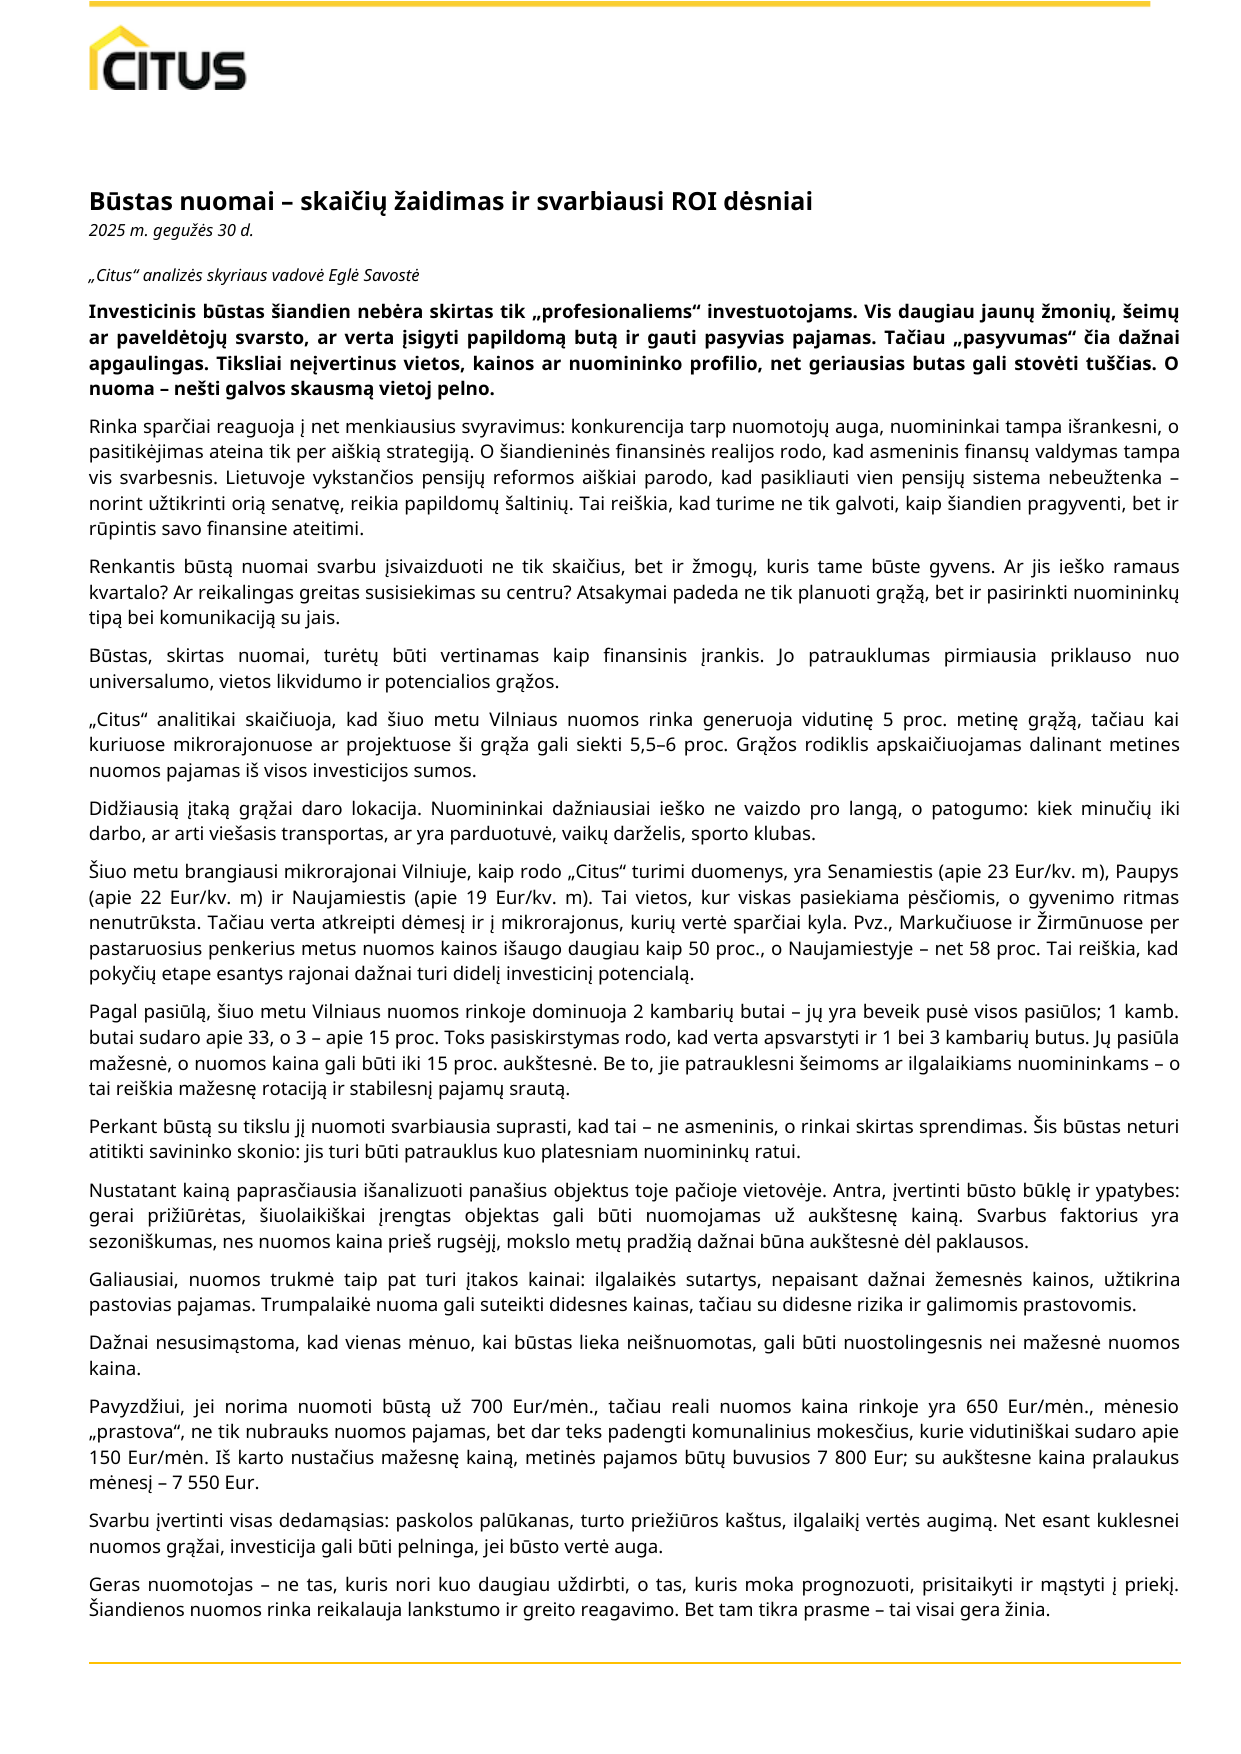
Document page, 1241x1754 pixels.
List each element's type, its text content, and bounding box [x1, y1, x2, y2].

text Pagal pasiūlą, šiuo metu Vilniaus nuomos rinkoje dominuoja 2 kambarių butai – jų yra beveik pusė visos pasiūlos; 1 kamb. butai sudaro apie 33, o 3 – apie 15 proc. Toks pasiskirstymas rodo, kad verta apsvarstyti ir 1 bei 3 kambarių butus. Jų pasiūla mažesnė, o nuomos kaina gali būti iki 15 proc. aukštesnė. Be to, jie patrauklesni šeimoms ar ilgalaikiams nuomininkams – o tai reiškia mažesnę rotaciją ir stabilesnį pajamų srautą. [89, 999, 1181, 1101]
text „Citus“ analizės skyriaus vadovė Eglė Savostė [89, 263, 1181, 286]
text Nustatant kainą paprasčiausia išanalizuoti panašius objektus toje pačioje vietovėje. Antra, įvertinti būsto būklę ir ypatybes: gerai prižiūrėtas, šiuolaikiškai įrengtas objektas gali būti nuomojamas už aukštesnę kainą. Svarbus faktorius yra sezoniškumas, nes nuomos kaina prieš rugsėjį, mokslo metų pradžią dažnai būna aukštesnė dėl paklausos. [89, 1177, 1181, 1253]
text Rinka sparčiai reaguoja į net menkiausius svyravimus: konkurencija tarp nuomotojų auga, nuomininkai tampa išrankesni, o pasitikėjimas ateina tik per aiškią strategiją. O šiandieninės finansinės realijos rodo, kad asmeninis finansų valdymas tampa vis svarbesnis. Lietuvoje vykstančios pensijų reformos aiškiai parodo, kad pasikliauti vien pensijų sistema nebeužtenka – norint užtikrinti orią senatvę, reikia papildomų šaltinių. Tai reiškia, kad turime ne tik galvoti, kaip šiandien pragyventi, bet ir rūpintis savo finansine ateitimi. [89, 413, 1181, 541]
text Būstas, skirtas nuomai, turėtų būti vertinamas kaip finansinis įrankis. Jo patrauklumas pirmiausia priklauso nuo universalumo, vietos likvidumo ir potencialios grąžos. [89, 642, 1181, 693]
text Perkant būstą su tikslu jį nuomoti svarbiausia suprasti, kad tai – ne asmeninis, o rinkai skirtas sprendimas. Šis būstas neturi atitikti savininko skonio: jis turi būti patrauklus kuo platesniam nuomininkų ratui. [89, 1113, 1181, 1164]
text Šiuo metu brangiausi mikrorajonai Vilniuje, kaip rodo „Citus“ turimi duomenys, yra Senamiestis (apie 23 Eur/kv. m), Paupys (apie 22 Eur/kv. m) ir Naujamiestis (apie 19 Eur/kv. m). Tai vietos, kur viskas pasiekiama pėsčiomis, o gyvenimo ritmas nenutrūksta. Tačiau verta atkreipti dėmesį ir į mikrorajonus, kurių vertė sparčiai kyla. Pvz., Markučiuose ir Žirmūnuose per pastaruosius penkerius metus nuomos kainos išaugo daugiau kaip 50 proc., o Naujamiestyje – net 58 proc. Tai reiškia, kad pokyčių etape esantys rajonai dažnai turi didelį investicinį potencialą. [89, 859, 1181, 986]
text Svarbu įvertinti visas dedamąsias: paskolos palūkanas, turto priežiūros kaštus, ilgalaikį vertės augimą. Net esant kuklesnei nuomos grąžai, investicija gali būti pelninga, jei būsto vertė auga. [89, 1508, 1181, 1559]
text Būstas nuomai – skaičių žaidimas ir svarbiausi ROI dėsniai [89, 184, 1181, 218]
text Pavyzdžiui, jei norima nuomoti būstą už 700 Eur/mėn., tačiau reali nuomos kaina rinkoje yra 650 Eur/mėn., mėnesio „prastova“, ne tik nubrauks nuomos pajamas, bet dar teks padengti komunalinius mokesčius, kurie vidutiniškai sudaro apie 150 Eur/mėn. Iš karto nustačius mažesnę kainą, metinės pajamos būtų buvusios 7 800 Eur; su aukštesne kaina pralaukus mėnesį – 7 550 Eur. [89, 1393, 1181, 1495]
picture [89, 1, 1151, 90]
text Dažnai nesusimąstoma, kad vienas mėnuo, kai būstas lieka neišnuomotas, gali būti nuostolingesnis nei mažesnė nuomos kaina. [89, 1329, 1181, 1381]
text Investicinis būstas šiandien nebėra skirtas tik „profesionaliems“ investuotojams. Vis daugiau jaunų žmonių, šeimų ar paveldėtojų svarsto, ar verta įsigyti papildomą butą ir gauti pasyvias pajamas. Tačiau „pasyvumas“ čia dažnai apgaulingas. Tiksliai neįvertinus vietos, kainos ar nuomininko profilio, net geriausias butas gali stovėti tuščias. O nuoma – nešti galvos skausmą vietoj pelno. [89, 299, 1181, 401]
text Galiausiai, nuomos trukmė taip pat turi įtakos kainai: ilgalaikės sutartys, nepaisant dažnai žemesnės kainos, užtikrina pastovias pajamas. Trumpalaikė nuoma gali suteikti didesnes kainas, tačiau su didesne rizika ir galimomis prastovomis. [89, 1266, 1181, 1317]
text Didžiausią įtaką grąžai daro lokacija. Nuomininkai dažniausiai ieško ne vaizdo pro langą, o patogumo: kiek minučių iki darbo, ar arti viešasis transportas, ar yra parduotuvė, vaikų darželis, sporto klubas. [89, 795, 1181, 846]
text Renkantis būstą nuomai svarbu įsivaizduoti ne tik skaičius, bet ir žmogų, kuris tame būste gyvens. Ar jis ieško ramaus kvartalo? Ar reikalingas greitas susisiekimas su centru? Atsakymai padeda ne tik planuoti grąžą, bet ir pasirinkti nuomininkų tipą bei komunikaciją su jais. [89, 553, 1181, 630]
text „Citus“ analitikai skaičiuoja, kad šiuo metu Vilniaus nuomos rinka generuoja vidutinę 5 proc. metinę grąžą, tačiau kai kuriuose mikrorajonuose ar projektuose ši grąža gali siekti 5,5–6 proc. Grąžos rodiklis apskaičiuojamas dalinant metines nuomos pajamas iš visos investicijos sumos. [89, 706, 1181, 783]
text Geras nuomotojas – ne tas, kuris nori kuo daugiau uždirbti, o tas, kuris moka prognozuoti, prisitaikyti ir mąstyti į priekį. Šiandienos nuomos rinka reikalauja lankstumo ir greito reagavimo. Bet tam tikra prasme – tai visai gera žinia. [89, 1571, 1181, 1622]
text 2025 m. gegužės 30 d. [89, 218, 1181, 241]
